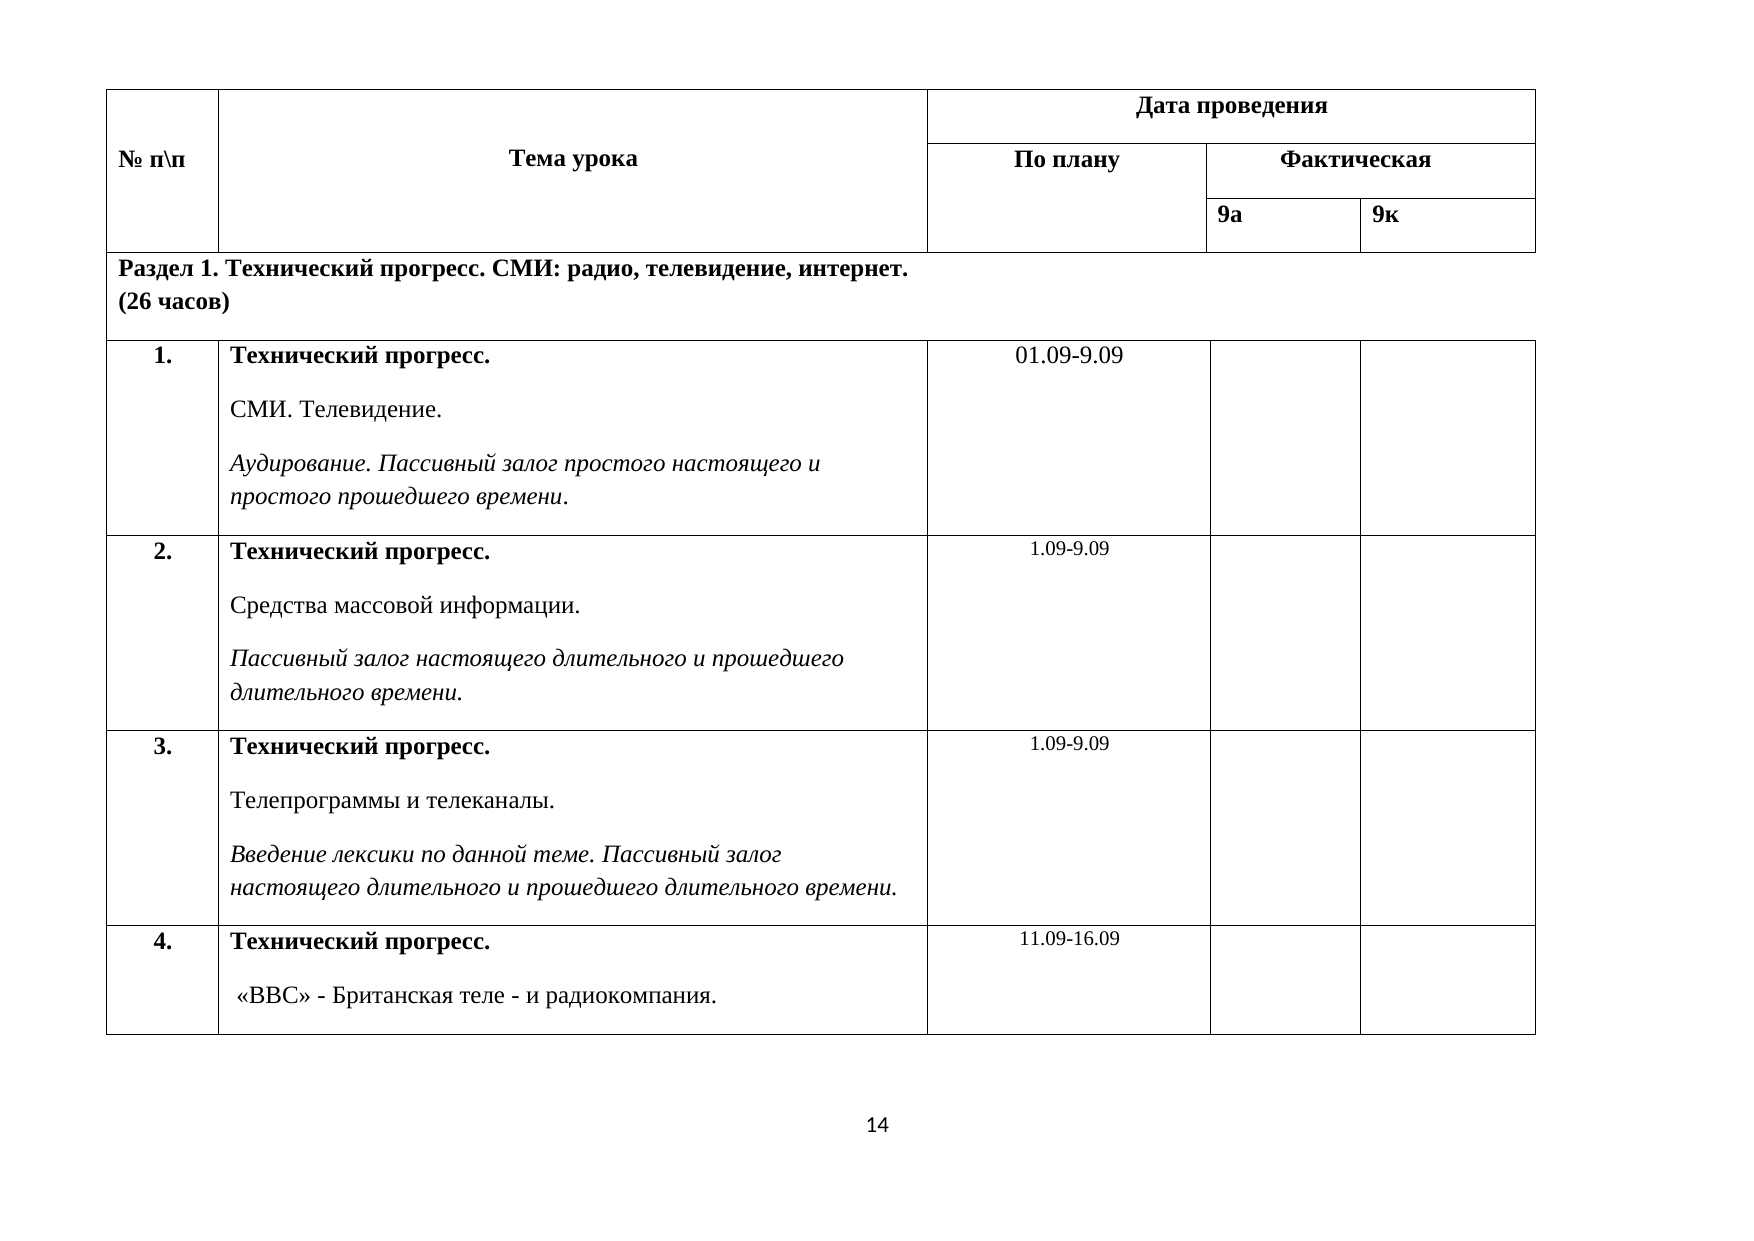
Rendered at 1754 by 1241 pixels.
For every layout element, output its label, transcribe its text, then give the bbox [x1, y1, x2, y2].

table_cell 11.09-16.09 [928, 926, 1210, 1033]
table_cell 1.09-9.09 [928, 731, 1210, 925]
table_cell Раздел 1. Технический прогресс. СМИ: радио, телевидение, интернет. (26 часов) [107, 253, 928, 339]
table_cell [1211, 926, 1360, 1033]
table_header № п\п [107, 90, 218, 252]
table_cell Фактическая [1207, 144, 1535, 198]
table_cell 01.09-9.09 [928, 341, 1210, 535]
table_cell [1211, 536, 1360, 730]
table_cell [1361, 536, 1535, 730]
table_cell 1. [107, 341, 218, 535]
table_cell По плану [928, 144, 1206, 252]
table_cell 3. [107, 731, 218, 925]
table_cell [1361, 731, 1535, 925]
table_cell 2. [107, 536, 218, 730]
table_header Тема урока [219, 90, 927, 252]
table_cell [1211, 341, 1360, 535]
table_cell 9к [1361, 199, 1535, 252]
table_cell 1.09-9.09 [928, 536, 1210, 730]
table_cell [1361, 341, 1535, 535]
table_cell [1211, 731, 1360, 925]
table_cell 9а [1207, 199, 1360, 252]
table_header Дата проведения [928, 90, 1535, 143]
table_cell [1361, 926, 1535, 1033]
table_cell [219, 926, 927, 1033]
table_cell 4. [107, 926, 218, 1033]
table_cell Технический прогресс. Средства массовой информации. Пассивный залог настоящего длительного и прошедшего длительного времени. [219, 536, 927, 730]
table_cell Технический прогресс. СМИ. Телевидение. Аудирование. Пассивный залог простого настоящего и простого прошедшего времени. [219, 341, 927, 535]
table_cell Технический прогресс. Телепрограммы и телеканалы. Введение лексики по данной теме. Пассивный залог настоящего длительного и прошедшего длительного времени. [219, 731, 927, 925]
